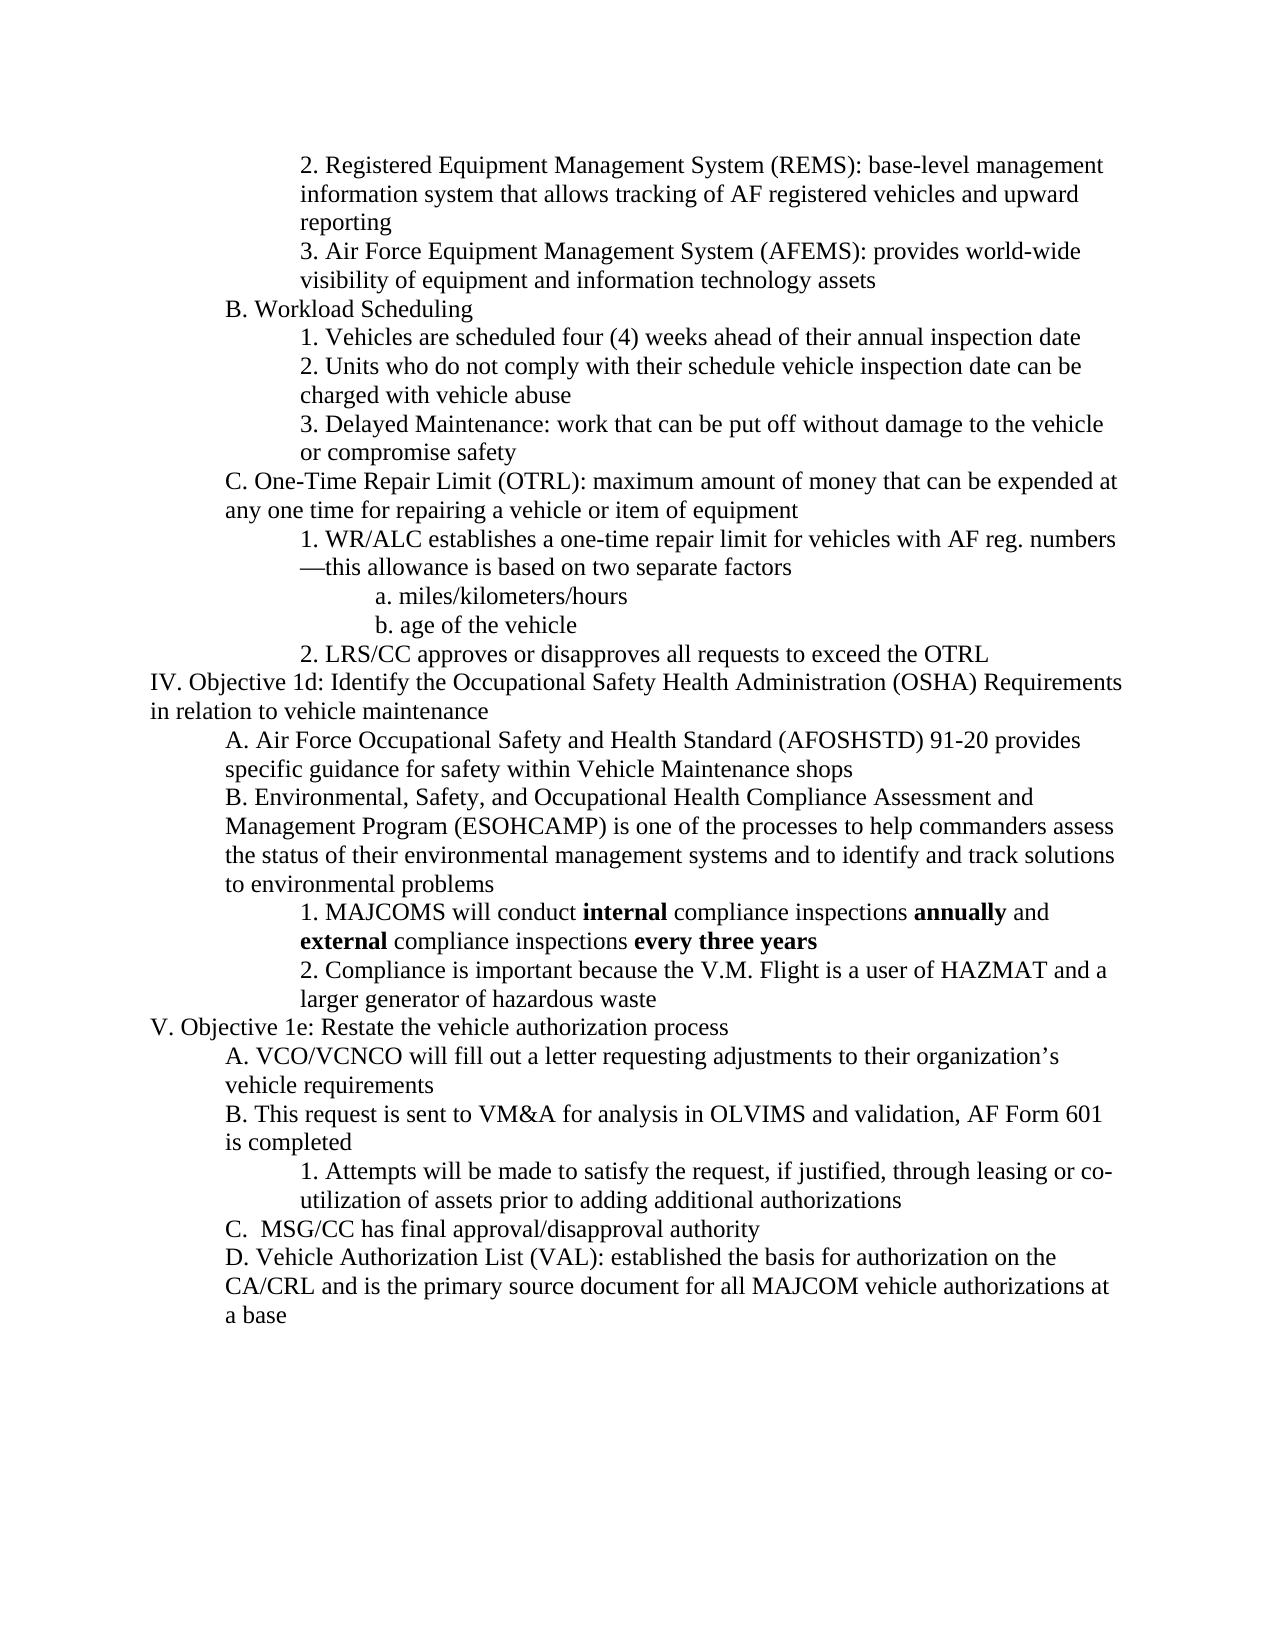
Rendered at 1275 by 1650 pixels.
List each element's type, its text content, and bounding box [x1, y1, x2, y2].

text 3. Delayed Maintenance: work that can be put off without damage to the vehicle or compromise safety [300, 409, 1125, 466]
text 2. Registered Equipment Management System (REMS): base-level management information system that allows tracking of AF registered vehicles and upward reporting [300, 150, 1125, 236]
text 1. MAJCOMS will conduct internal compliance inspections annually and external compliance inspections every three years [300, 897, 1125, 955]
text A. Air Force Occupational Safety and Health Standard (AFOSHSTD) 91-20 provides specific guidance for safety within Vehicle Maintenance shops [225, 725, 1125, 782]
text V. Objective 1e: Restate the vehicle authorization process [150, 1012, 1125, 1041]
text B. Workload Scheduling [150, 294, 1125, 322]
text 3. Air Force Equipment Management System (AFEMS): provides world-wide visibility of equipment and information technology assets [300, 236, 1125, 294]
text 2. Units who do not comply with their schedule vehicle inspection date can be charged with vehicle abuse [300, 351, 1125, 409]
text A. VCO/VCNCO will fill out a letter requesting adjustments to their organization’s vehicle requirements [225, 1041, 1125, 1099]
text B. Environmental, Safety, and Occupational Health Compliance Assessment and Management Program (ESOHCAMP) is one of the processes to help commanders assess the status of their environmental management systems and to identify and track solutions to environmental problems [225, 782, 1125, 897]
text D. Vehicle Authorization List (VAL): established the basis for authorization on the CA/CRL and is the primary source document for all MAJCOM vehicle authorizations at a base [225, 1242, 1125, 1329]
text C. One-Time Repair Limit (OTRL): maximum amount of money that can be expended at any one time for repairing a vehicle or item of equipment [225, 466, 1125, 524]
text a. miles/kilometers/hours [300, 581, 1125, 610]
text B. This request is sent to VM&A for analysis in OLVIMS and validation, AF Form 601 is completed [225, 1099, 1125, 1156]
text 1. Vehicles are scheduled four (4) weeks ahead of their annual inspection date [150, 322, 1125, 351]
text b. age of the vehicle [300, 610, 1125, 639]
text 1. Attempts will be made to satisfy the request, if justified, through leasing or co-utilization of assets prior to adding additional authorizations [300, 1156, 1125, 1214]
text 2. LRS/CC approves or disapproves all requests to exceed the OTRL [150, 639, 1125, 667]
text 2. Compliance is important because the V.M. Flight is a user of HAZMAT and a larger generator of hazardous waste [300, 955, 1125, 1012]
text 1. WR/ALC establishes a one-time repair limit for vehicles with AF reg. numbers—this allowance is based on two separate factors [300, 524, 1125, 581]
text IV. Objective 1d: Identify the Occupational Safety Health Administration (OSHA) Requirements in relation to vehicle maintenance [150, 667, 1125, 725]
text C. MSG/CC has final approval/disapproval authority [150, 1214, 1125, 1242]
